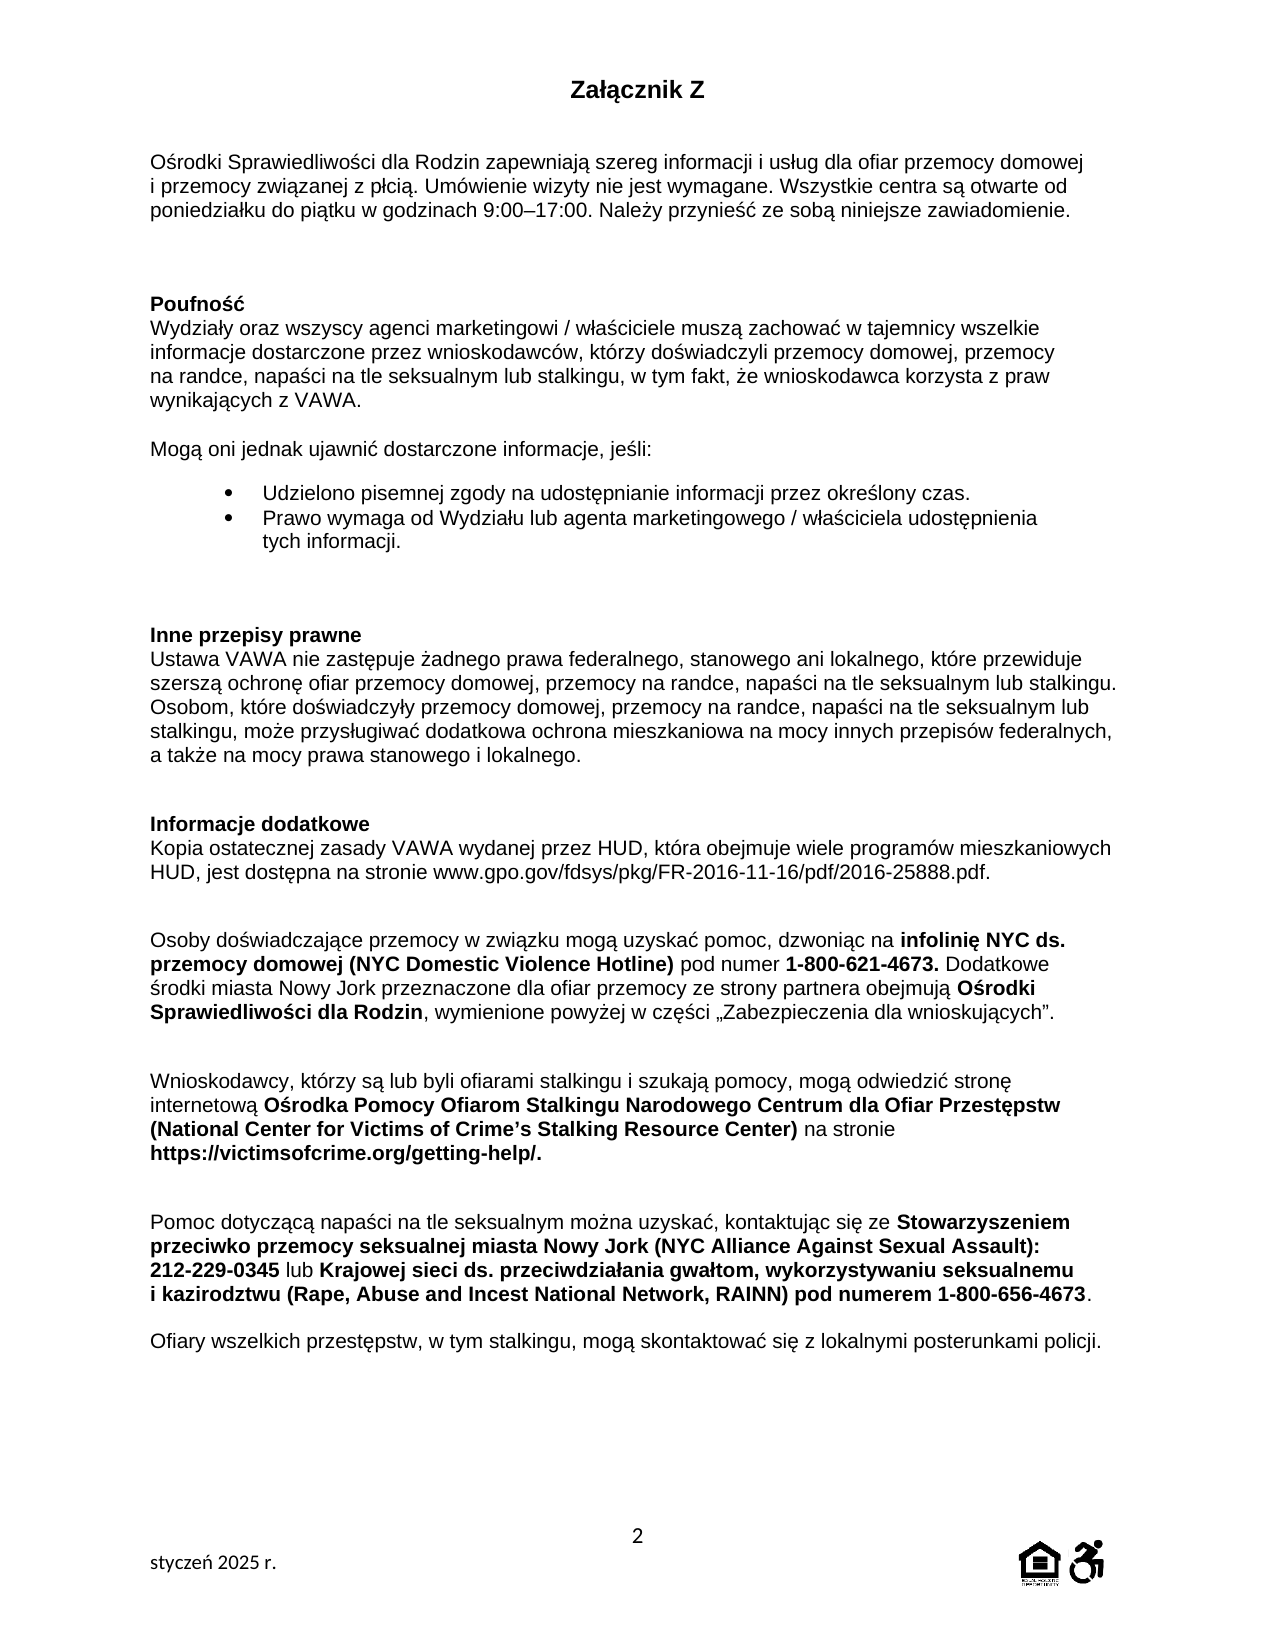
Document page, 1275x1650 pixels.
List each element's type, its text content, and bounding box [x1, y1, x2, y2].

text Ośrodki Sprawiedliwości dla Rodzin zapewniają szereg informacji i usług dla ofiar przemocy domowej i przemocy związanej z płcią. Umówienie wizyty nie jest wymagane. Wszystkie centra są otwarte od poniedziałku do piątku w godzinach 9:00–17:00. Należy przynieść ze sobą niniejsze zawiadomienie. [150, 150, 1125, 222]
text https://victimsofcrime.org/getting-help/. [150, 1141, 1125, 1165]
text Osoby doświadczające przemocy w związku mogą uzyskać pomoc, dzwoniąc na infolinię NYC ds. przemocy domowej (NYC Domestic Violence Hotline) pod numer 1-800-621-4673. Dodatkowe środki miasta Nowy Jork przeznaczone dla ofiar przemocy ze strony partnera obejmują Ośrodki Sprawiedliwości dla Rodzin, wymienione powyżej w części „Zabezpieczenia dla wnioskujących”. [150, 928, 1097, 1024]
text Ustawa VAWA nie zastępuje żadnego prawa federalnego, stanowego ani lokalnego, które przewiduje szerszą ochronę ofiar przemocy domowej, przemocy na randce, napaści na tle seksualnym lub stalkingu. Osobom, które doświadczyły przemocy domowej, przemocy na randce, napaści na tle seksualnym lub stalkingu, może przysługiwać dodatkowa ochrona mieszkaniowa na mocy innych przepisów federalnych, a także na mocy prawa stanowego i lokalnego. [150, 647, 1125, 767]
text Informacje dodatkowe [150, 812, 1125, 836]
list Prawo wymaga od Wydziału lub agenta marketingowego / właściciela udostępnienia tych informacji. [225, 505, 1069, 553]
picture [1018, 1540, 1061, 1586]
text Inne przepisy prawne [150, 623, 1125, 647]
text Kopia ostatecznej zasady VAWA wydanej przez HUD, która obejmuje wiele programów mieszkaniowych HUD, jest dostępna na stronie www.gpo.gov/fdsys/pkg/FR-2016-11-16/pdf/2016-25888.pdf. [150, 836, 1125, 883]
text Mogą oni jednak ujawnić dostarczone informacje, jeśli: [150, 436, 1125, 460]
list Udzielono pisemnej zgody na udostępnianie informacji przez określony czas. [225, 481, 1125, 505]
text Pomoc dotyczącą napaści na tle seksualnym można uzyskać, kontaktując się ze Stowarzyszeniem przeciwko przemocy seksualnej miasta Nowy Jork (NYC Alliance Against Sexual Assault): [150, 1209, 1125, 1257]
text Wnioskodawcy, którzy są lub byli ofiarami stalkingu i szukają pomocy, mogą odwiedzić stronę internetową Ośrodka Pomocy Ofiarom Stalkingu Narodowego Centrum dla Ofiar Przestępstw (National Center for Victims of Crime’s Stalking Resource Center) na stronie [150, 1069, 1125, 1141]
text Ofiary wszelkich przestępstw, w tym stalkingu, mogą skontaktować się z lokalnymi posterunkami policji. [150, 1329, 1125, 1353]
text Poufność [150, 292, 1125, 316]
text 212-229-0345 lub Krajowej sieci ds. przeciwdziałania gwałtom, wykorzystywaniu seksualnemu i kazirodztwu (Rape, Abuse and Incest National Network, RAINN) pod numerem 1-800-656-4673. [150, 1257, 1125, 1305]
text Wydziały oraz wszyscy agenci marketingowi / właściciele muszą zachować w tajemnicy wszelkie informacje dostarczone przez wnioskodawców, którzy doświadczyli przemocy domowej, przemocy na randce, napaści na tle seksualnym lub stalkingu, w tym fakt, że wnioskodawca korzysta z praw wynikających z VAWA. [150, 316, 1078, 411]
picture [1068, 1538, 1109, 1584]
